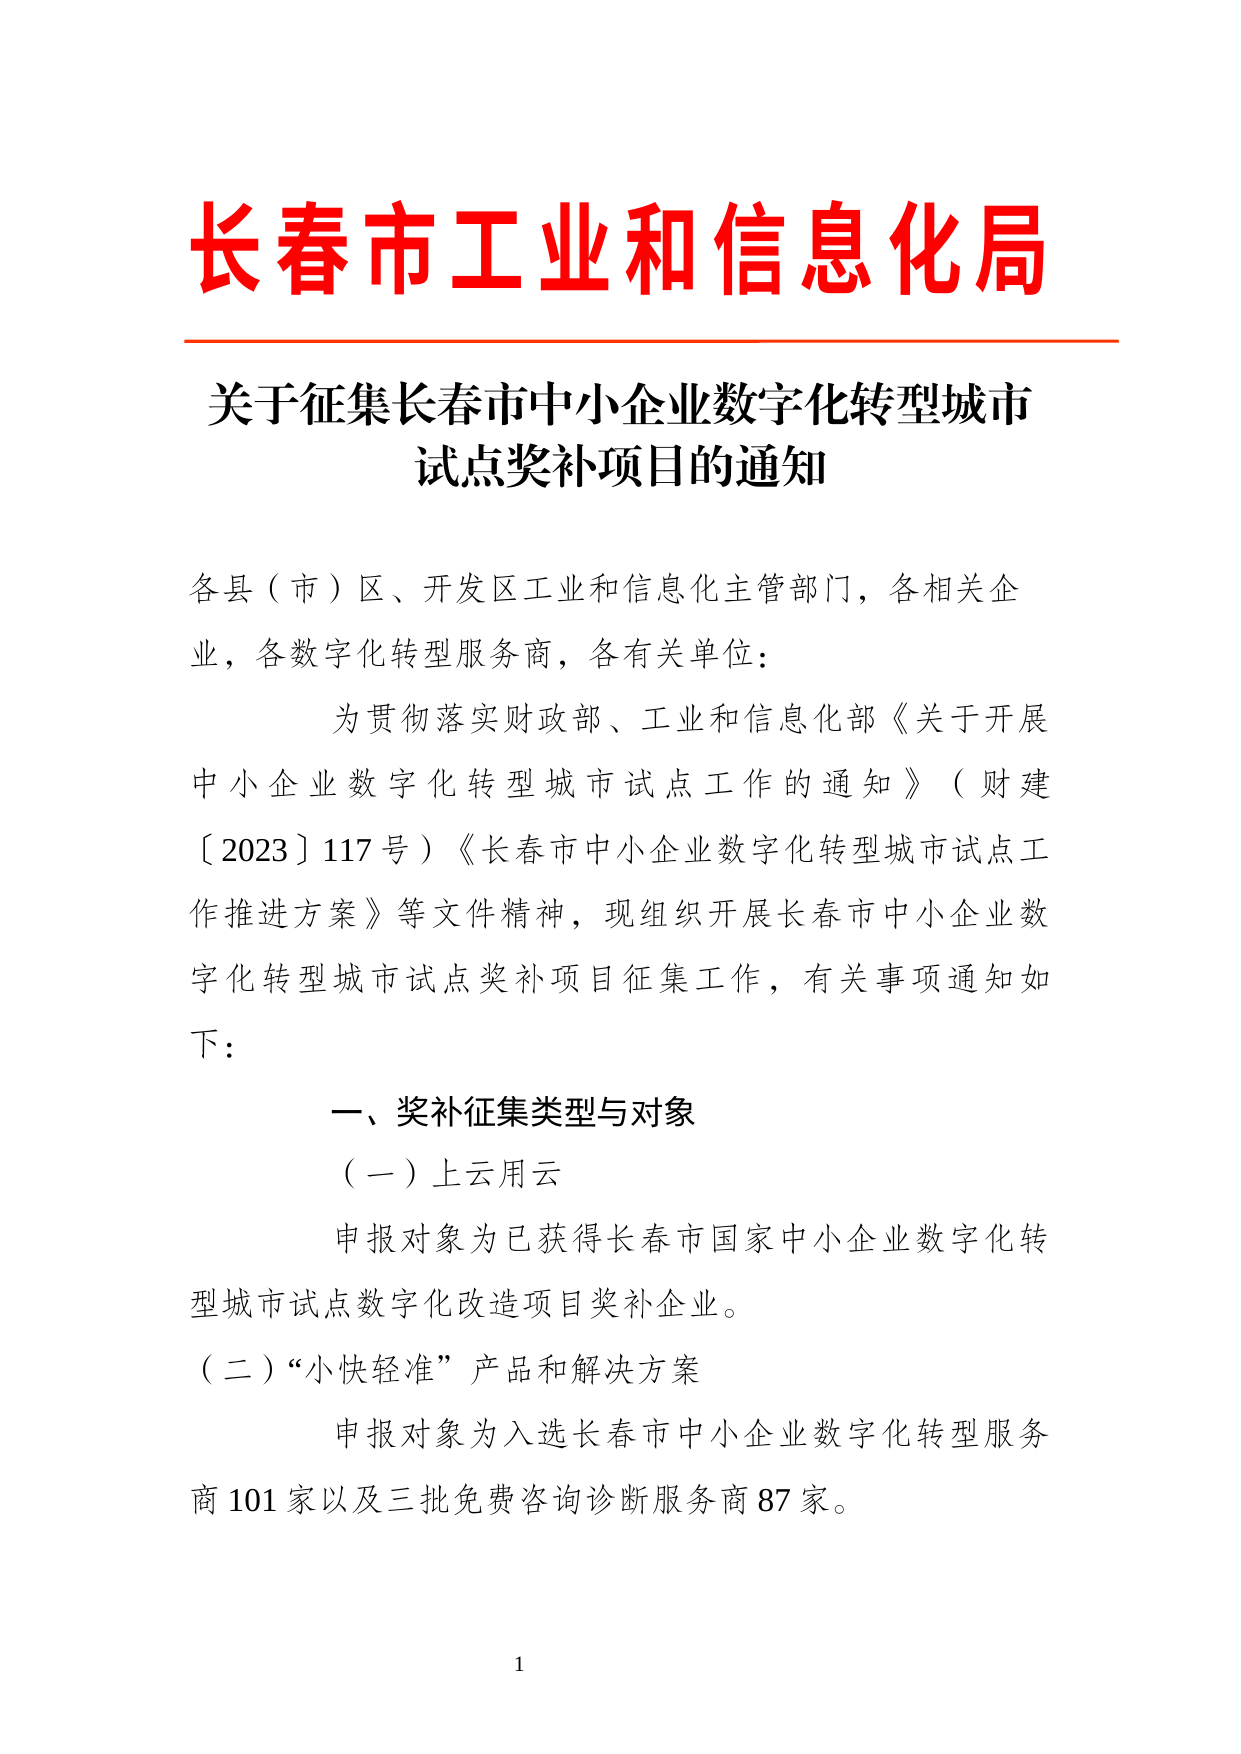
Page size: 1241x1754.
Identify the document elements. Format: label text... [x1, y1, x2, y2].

subtitle 一、奖补征集类型与对象 [187, 1077, 1053, 1142]
text 申报对象为入选长春市中小企业数字化转型服务商101家以及三批免费咨询诊断服务商87家。 [187, 1402, 1053, 1532]
text 为贯彻落实财政部、工业和信息化部《关于开展中小企业数字化转型城市试点工作的通知》（财建〔2023〕117号）《长春市中小企业数字化转型城市试点工作推进方案》等文件精神，现组织开展长春市中小企业数字化转型城市试点奖补项目征集工作，有关事项通知如下： [187, 687, 1053, 1077]
text （一）上云用云 [187, 1142, 1053, 1207]
text 关于征集长春市中小企业数字化转型城市试点奖补项目的通知 [187, 370, 1053, 495]
list “小快轻准”产品和解决方案 [187, 1337, 1053, 1402]
text 申报对象为已获得长春市国家中小企业数字化转型城市试点数字化改造项目奖补企业。 [187, 1207, 1053, 1337]
text 长春市工业和信息化局 [187, 162, 1053, 324]
text 各县（市）区、开发区工业和信息化主管部门，各相关企业，各数字化转型服务商，各有关单位： [187, 557, 1053, 687]
